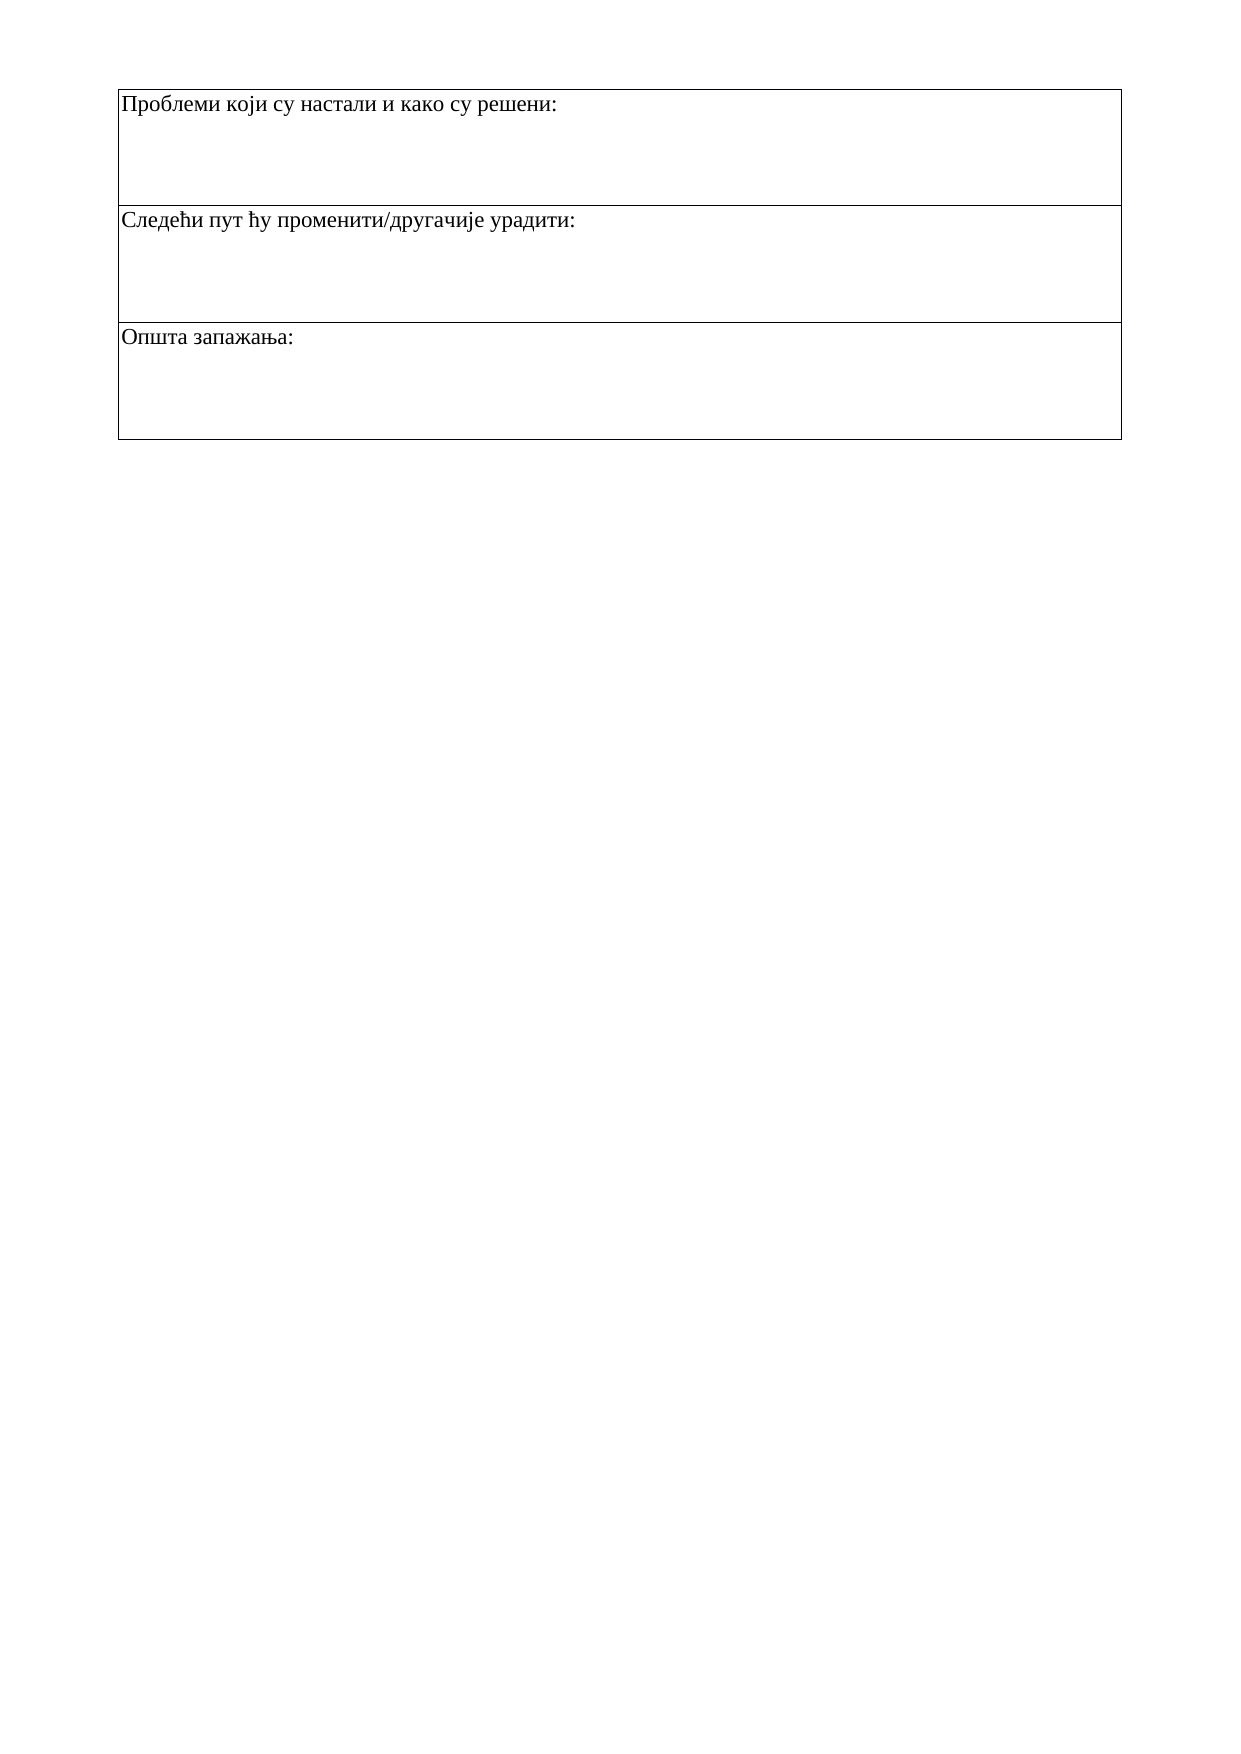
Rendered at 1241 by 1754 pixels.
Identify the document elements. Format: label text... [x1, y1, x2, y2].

table_cell Следећи пут ћу променити/другачије урадити: [119, 206, 1121, 322]
table_cell Проблеми који су настали и како су решени: [119, 90, 1121, 205]
table_cell Општа запажања: [119, 323, 1121, 439]
